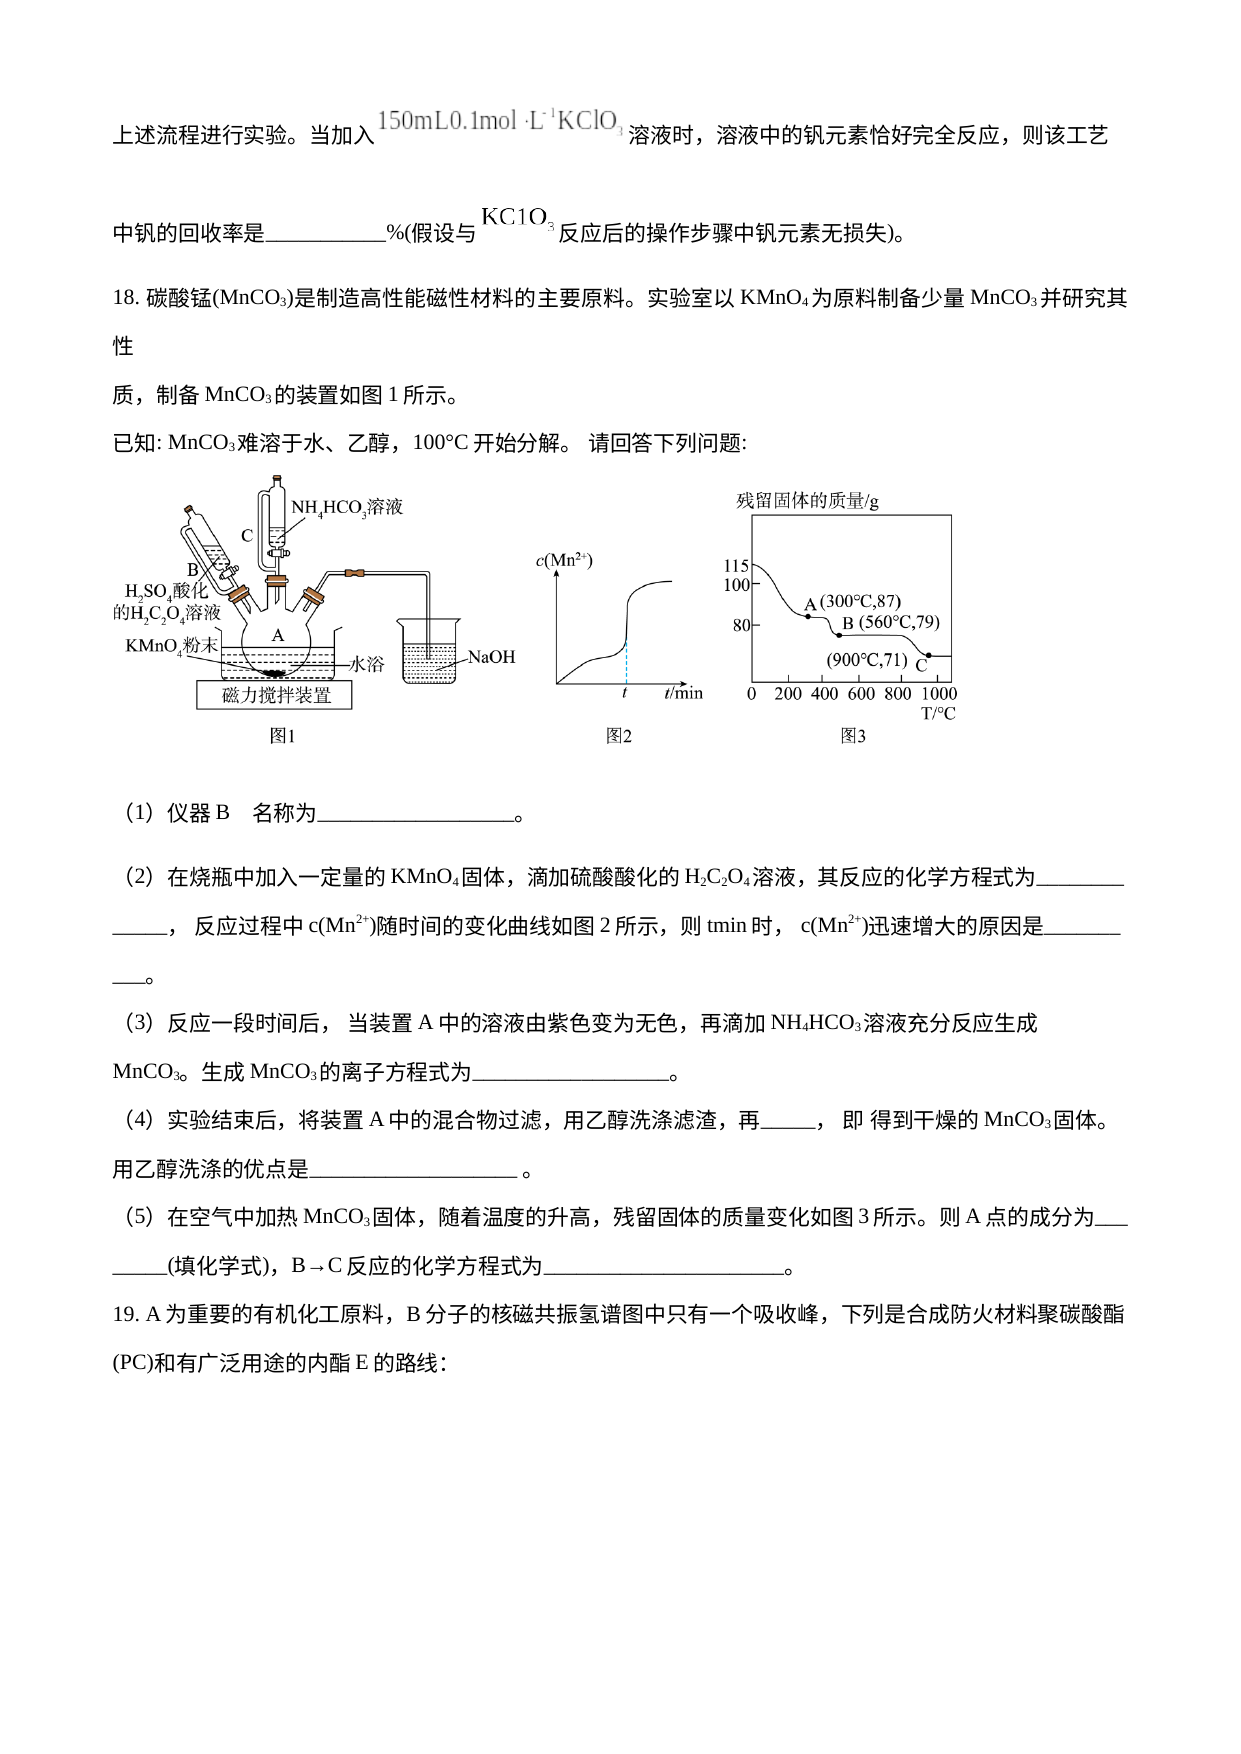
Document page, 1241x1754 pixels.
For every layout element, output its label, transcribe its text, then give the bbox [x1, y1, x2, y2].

text （1）仪器B名称为__________________。 [112, 779, 1128, 844]
text 19. A为重要的有机化工原料，B分子的核磁共振氢谱图中只有一个吸收峰，下列是合成防火材料聚碳酸酯(PC)和有广泛用途的内酯E的路线： [112, 1297, 1128, 1378]
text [112, 102, 1128, 264]
picture [112, 473, 958, 745]
text （3）反应一段时间后， 当装置A中的溶液由紫色变为无色，再滴加NH4HCO3溶液充分反应生成MnCO3。生成MnCO3的离子方程式为__________________。 [112, 1006, 1128, 1087]
text （4）实验结束后，将装置A中的混合物过滤，用乙醇洗涤滤渣，再_____， 即 得到干燥的MnCO3固体。用乙醇洗涤的优点是___________________ 。 [112, 1103, 1128, 1184]
text 已知: MnCO3难溶于水、乙醇，100°C开始分解。 请回答下列问题: [112, 426, 1128, 458]
text （5）在空气中加热MnCO3固体，随着温度的升高，残留固体的质量变化如图3所示。则A点的成分为________(填化学式)，B→C反应的化学方程式为______________________。 [112, 1200, 1128, 1281]
text 18. 碳酸锰(MnCO3)是制造高性能磁性材料的主要原料。实验室以KMnO4为原料制备少量MnCO3并研究其性 [112, 280, 1128, 361]
text 质，制备MnCO3的装置如图1所示。 [112, 377, 1128, 410]
text （2）在烧瓶中加入一定量的KMnO4固体，滴加硫酸酸化的H2C2O4溶液，其反应的化学方程式为_____________， 反应过程中c(Mn2+)随时间的变化曲线如图2所示，则tmin时， c(Mn2+)迅速增大的原因是__________。 [112, 860, 1128, 990]
